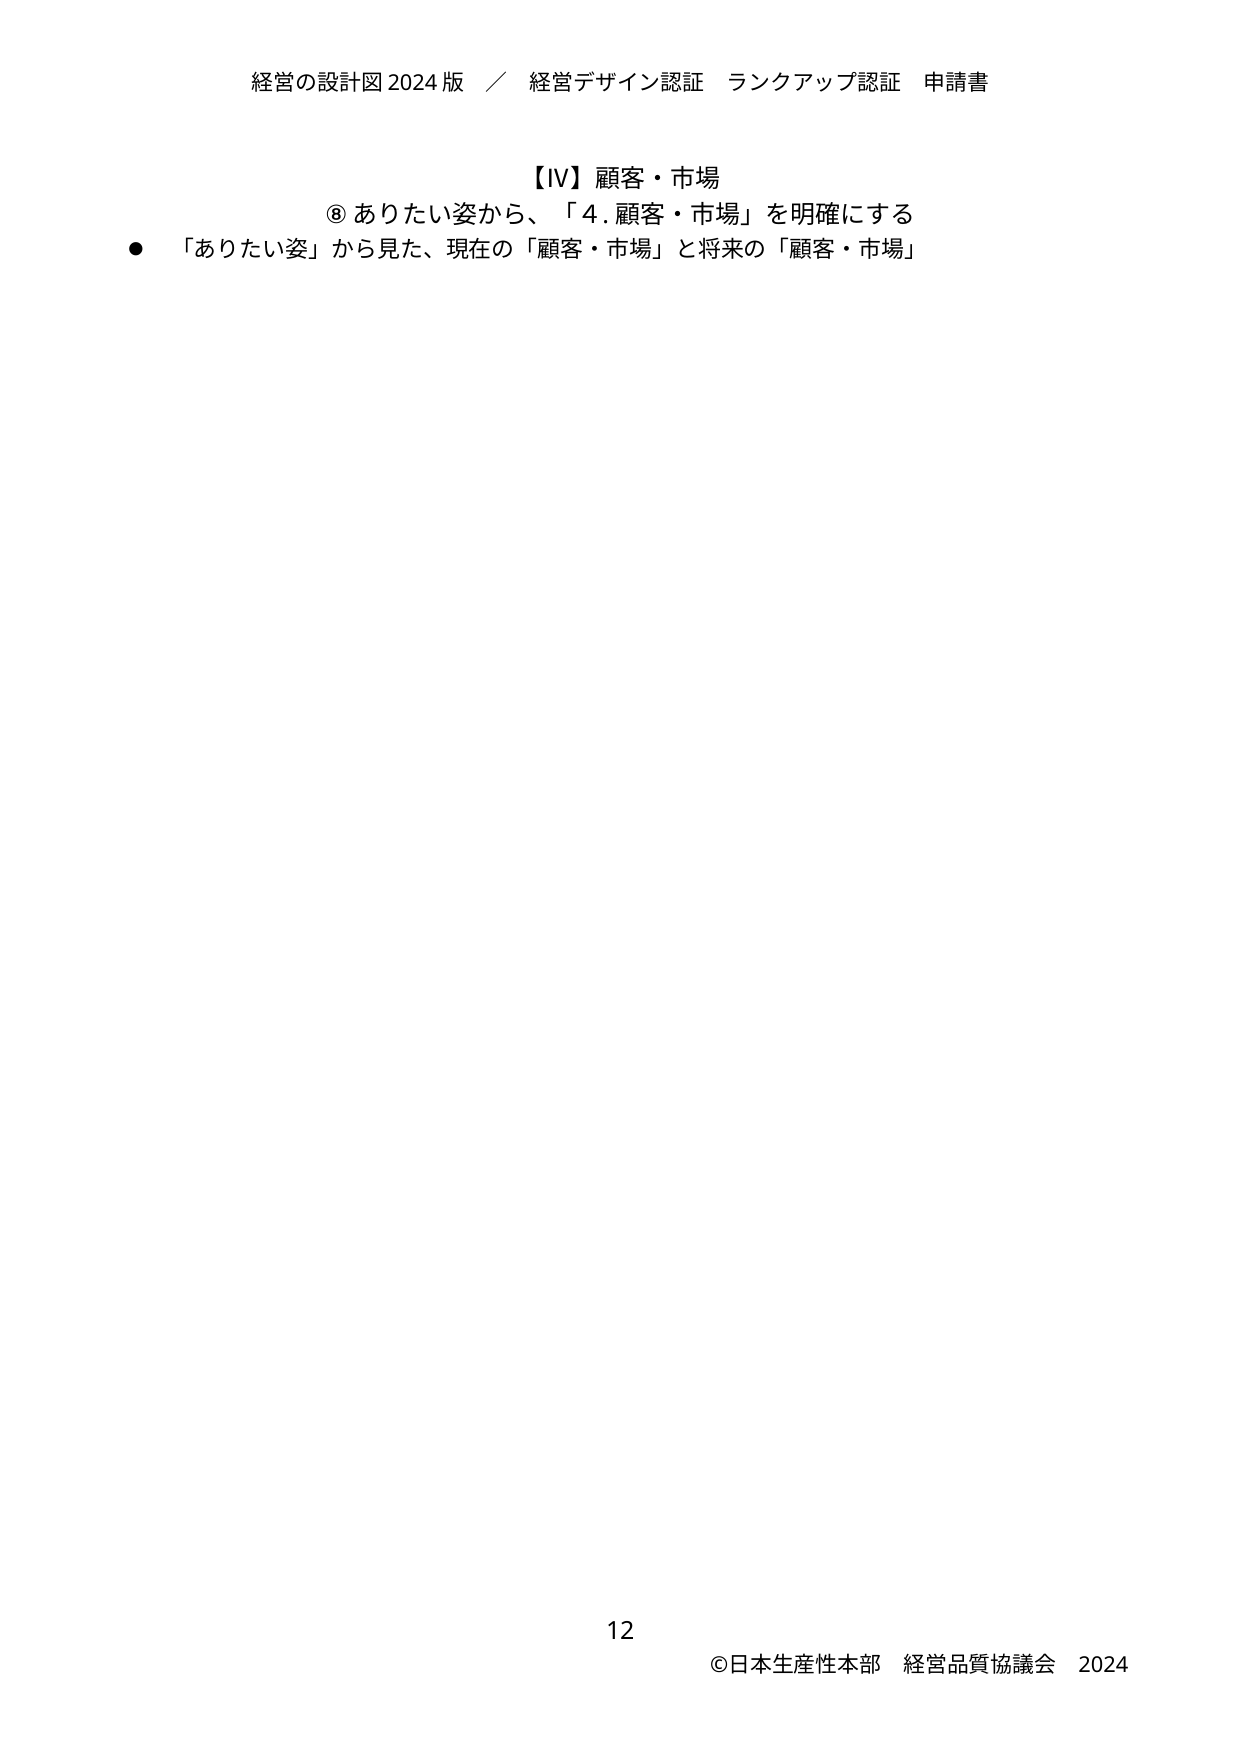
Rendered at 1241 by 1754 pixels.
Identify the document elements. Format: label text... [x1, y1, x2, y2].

subtitle 【Ⅳ】顧客・市場 [112, 158, 1128, 194]
subtitle ⑧ありたい姿から、「４. 顧客・市場」を明確にする [112, 194, 1128, 231]
list 「ありたい姿」から見た、現在の「顧客・市場」と将来の「顧客・市場」 [127, 231, 1128, 264]
